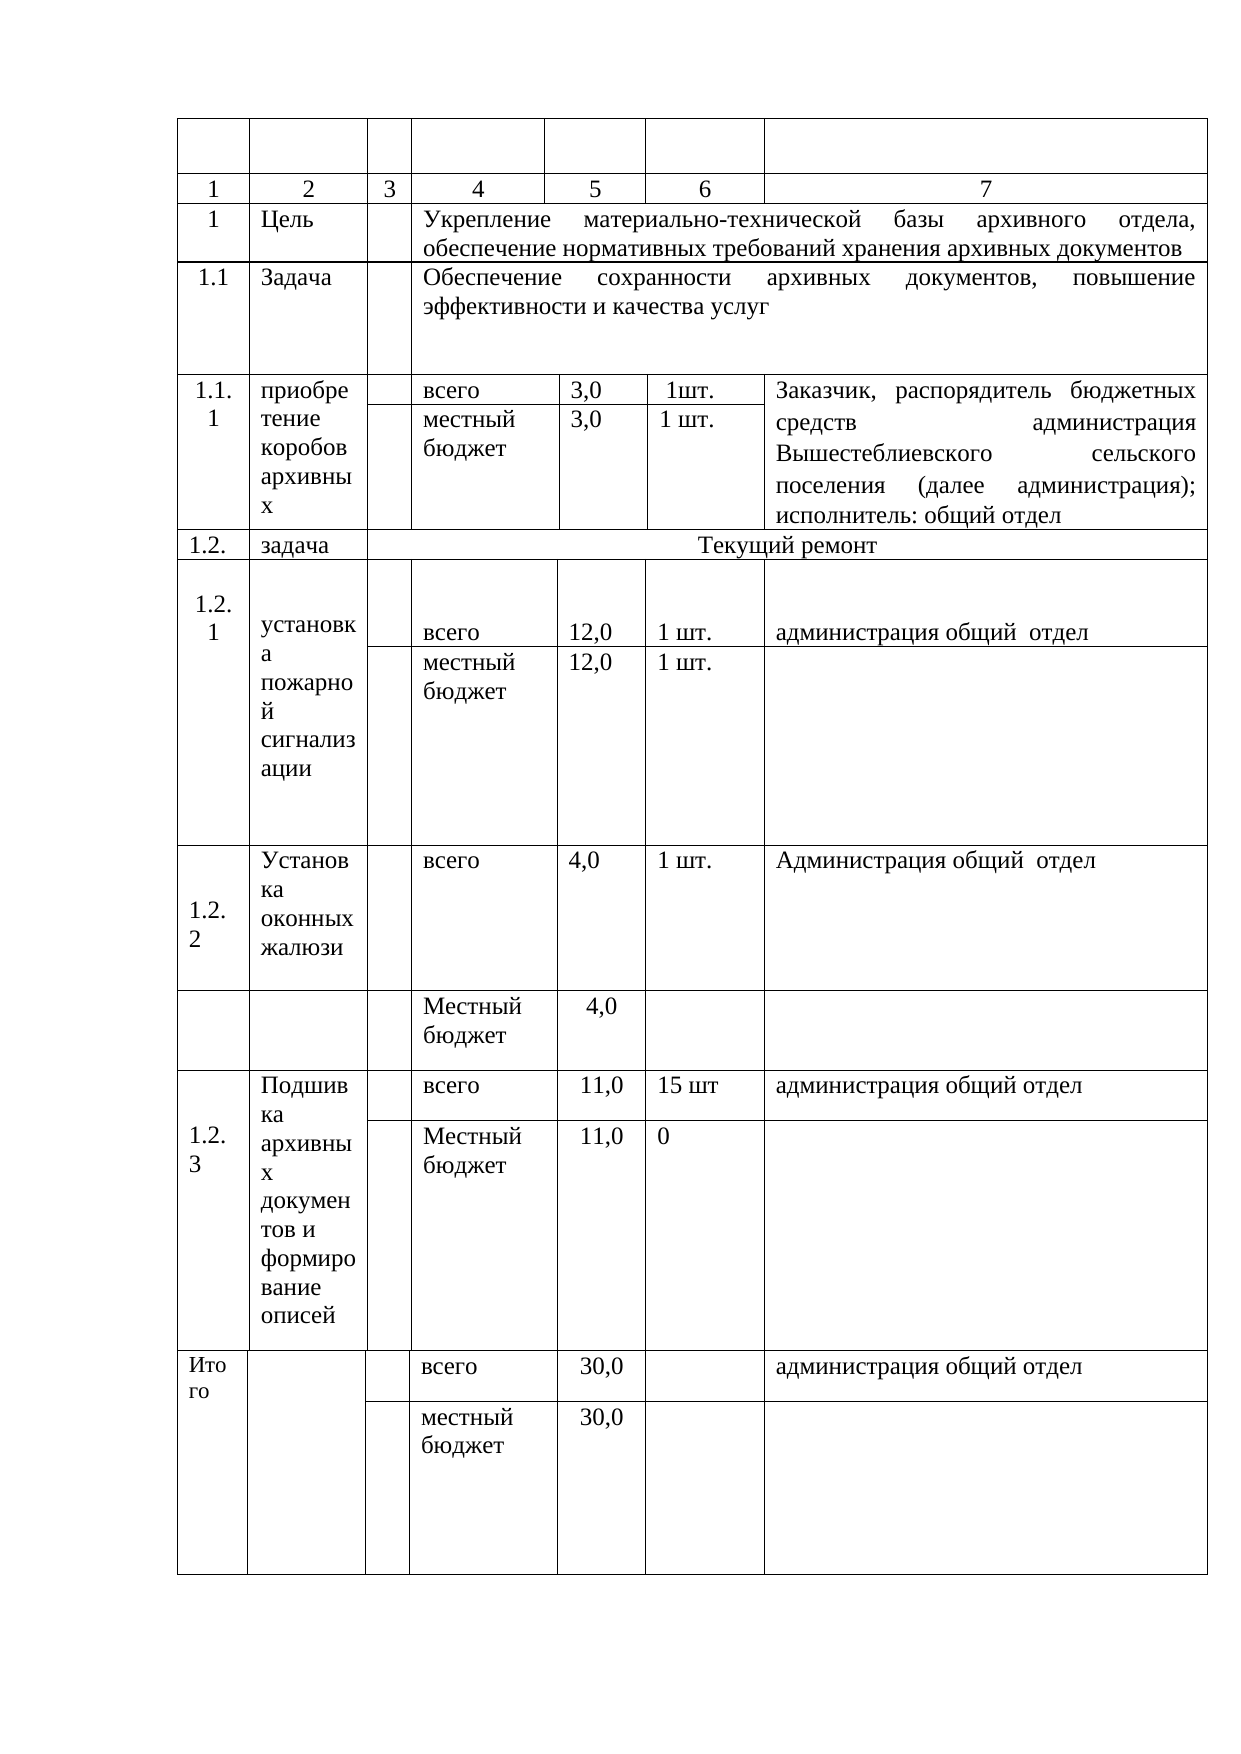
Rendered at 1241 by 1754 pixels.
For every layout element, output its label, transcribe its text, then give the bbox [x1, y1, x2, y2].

table_cell Администрация общий отдел [765, 846, 1207, 990]
table_cell Задача [250, 263, 367, 374]
table_cell приобретение коробов архивных [250, 375, 367, 529]
table_cell 30,0 [558, 1402, 645, 1573]
table_cell [646, 1402, 764, 1573]
table_cell [368, 647, 411, 844]
table_cell администрация общий отдел [765, 1071, 1207, 1120]
table_cell местный бюджет [412, 405, 559, 529]
table_cell 1шт. [648, 375, 764, 403]
table_cell всего [412, 375, 559, 403]
table_cell [368, 263, 411, 374]
table_cell [368, 560, 411, 646]
table_cell [178, 991, 249, 1069]
table_cell 1 шт. [646, 560, 764, 646]
table_cell 1 шт. [646, 846, 764, 990]
table_cell 1.1.1 [178, 375, 249, 529]
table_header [250, 119, 367, 173]
table_cell [368, 846, 411, 990]
table_cell 1.1 [178, 263, 249, 374]
table_cell [366, 1351, 409, 1401]
table_cell [368, 405, 411, 529]
table_cell 3 [368, 174, 411, 203]
table_cell администрация общий отдел [765, 560, 1207, 646]
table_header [412, 119, 544, 173]
table_cell всего [410, 1351, 557, 1401]
table_cell 1.2.1 [178, 560, 249, 844]
table_cell 7 [765, 174, 1207, 203]
table_cell Местный бюджет [412, 991, 557, 1069]
table_cell 30,0 [558, 1351, 645, 1401]
table_cell местный бюджет [412, 647, 557, 844]
table_cell 1 шт. [646, 647, 764, 844]
table_cell 0 [646, 1121, 764, 1350]
table_cell 5 [545, 174, 645, 203]
table_cell [765, 119, 1207, 173]
table_cell 1.2. [178, 530, 249, 559]
table_cell 1 шт. [648, 405, 764, 529]
table_cell 1 [178, 174, 249, 203]
table_cell 1.2.3 [178, 1071, 249, 1350]
table_cell местный бюджет [410, 1402, 557, 1573]
table_cell Текущий ремонт [368, 530, 1207, 559]
table_cell [368, 375, 411, 403]
table_header N п/п [178, 119, 249, 173]
table_cell [248, 1351, 365, 1573]
table_cell всего [412, 560, 557, 646]
table_cell установка пожарной сигнализации [250, 560, 367, 844]
table_cell [646, 1351, 764, 1401]
table_header Статус * [368, 119, 411, 173]
table_cell Подшивка архивных документов и формирование описей [250, 1071, 367, 1350]
table_cell 3,0 [560, 405, 647, 529]
table_cell 3,0 [560, 375, 647, 403]
table_cell 6 [646, 174, 764, 203]
table_cell [646, 119, 764, 173]
table_cell [765, 647, 1207, 844]
table_cell [368, 991, 411, 1069]
table_cell 1 [178, 204, 249, 261]
table_cell [368, 1121, 411, 1350]
table_cell 4 [412, 174, 544, 203]
table_cell Заказчик, распорядитель бюджетных средств администрация Вышестеблиевского сельского поселения (далее администрация); исполнитель: общий отдел [765, 375, 1207, 529]
table_cell 12,0 [558, 560, 645, 646]
table_cell администрация общий отдел [765, 1351, 1207, 1401]
table_cell [366, 1402, 409, 1573]
table_cell [250, 991, 367, 1069]
table_cell 11,0 [558, 1071, 645, 1120]
table_cell задача [250, 530, 367, 559]
table_cell 15 шт [646, 1071, 764, 1120]
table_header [545, 119, 645, 173]
table_cell Цель [250, 204, 367, 261]
table_cell 1.2.2 [178, 846, 249, 990]
table_cell [765, 1402, 1207, 1573]
table_cell 12,0 [558, 647, 645, 844]
table_cell Обеспечение сохранности архивных документов, повышение эффективности и качества услуг [412, 263, 1207, 374]
table_cell 11,0 [558, 1121, 645, 1350]
table_cell Установка оконных жалюзи [250, 846, 367, 990]
table_cell Местный бюджет [412, 1121, 557, 1350]
table_cell 4,0 [558, 991, 645, 1069]
table_cell 4,0 [558, 846, 645, 990]
table_cell [765, 991, 1207, 1069]
table_cell Итого [178, 1351, 247, 1573]
table_cell [368, 1071, 411, 1120]
table_cell всего [412, 1071, 557, 1120]
table_cell 2 [250, 174, 367, 203]
table_cell [368, 204, 411, 261]
table_cell [646, 991, 764, 1069]
table_cell [765, 1121, 1207, 1350]
table_cell Укрепление материально-технической базы архивного отдела, обеспечение нормативных требований хранения архивных документов [412, 204, 1207, 261]
table_cell всего [412, 846, 557, 990]
